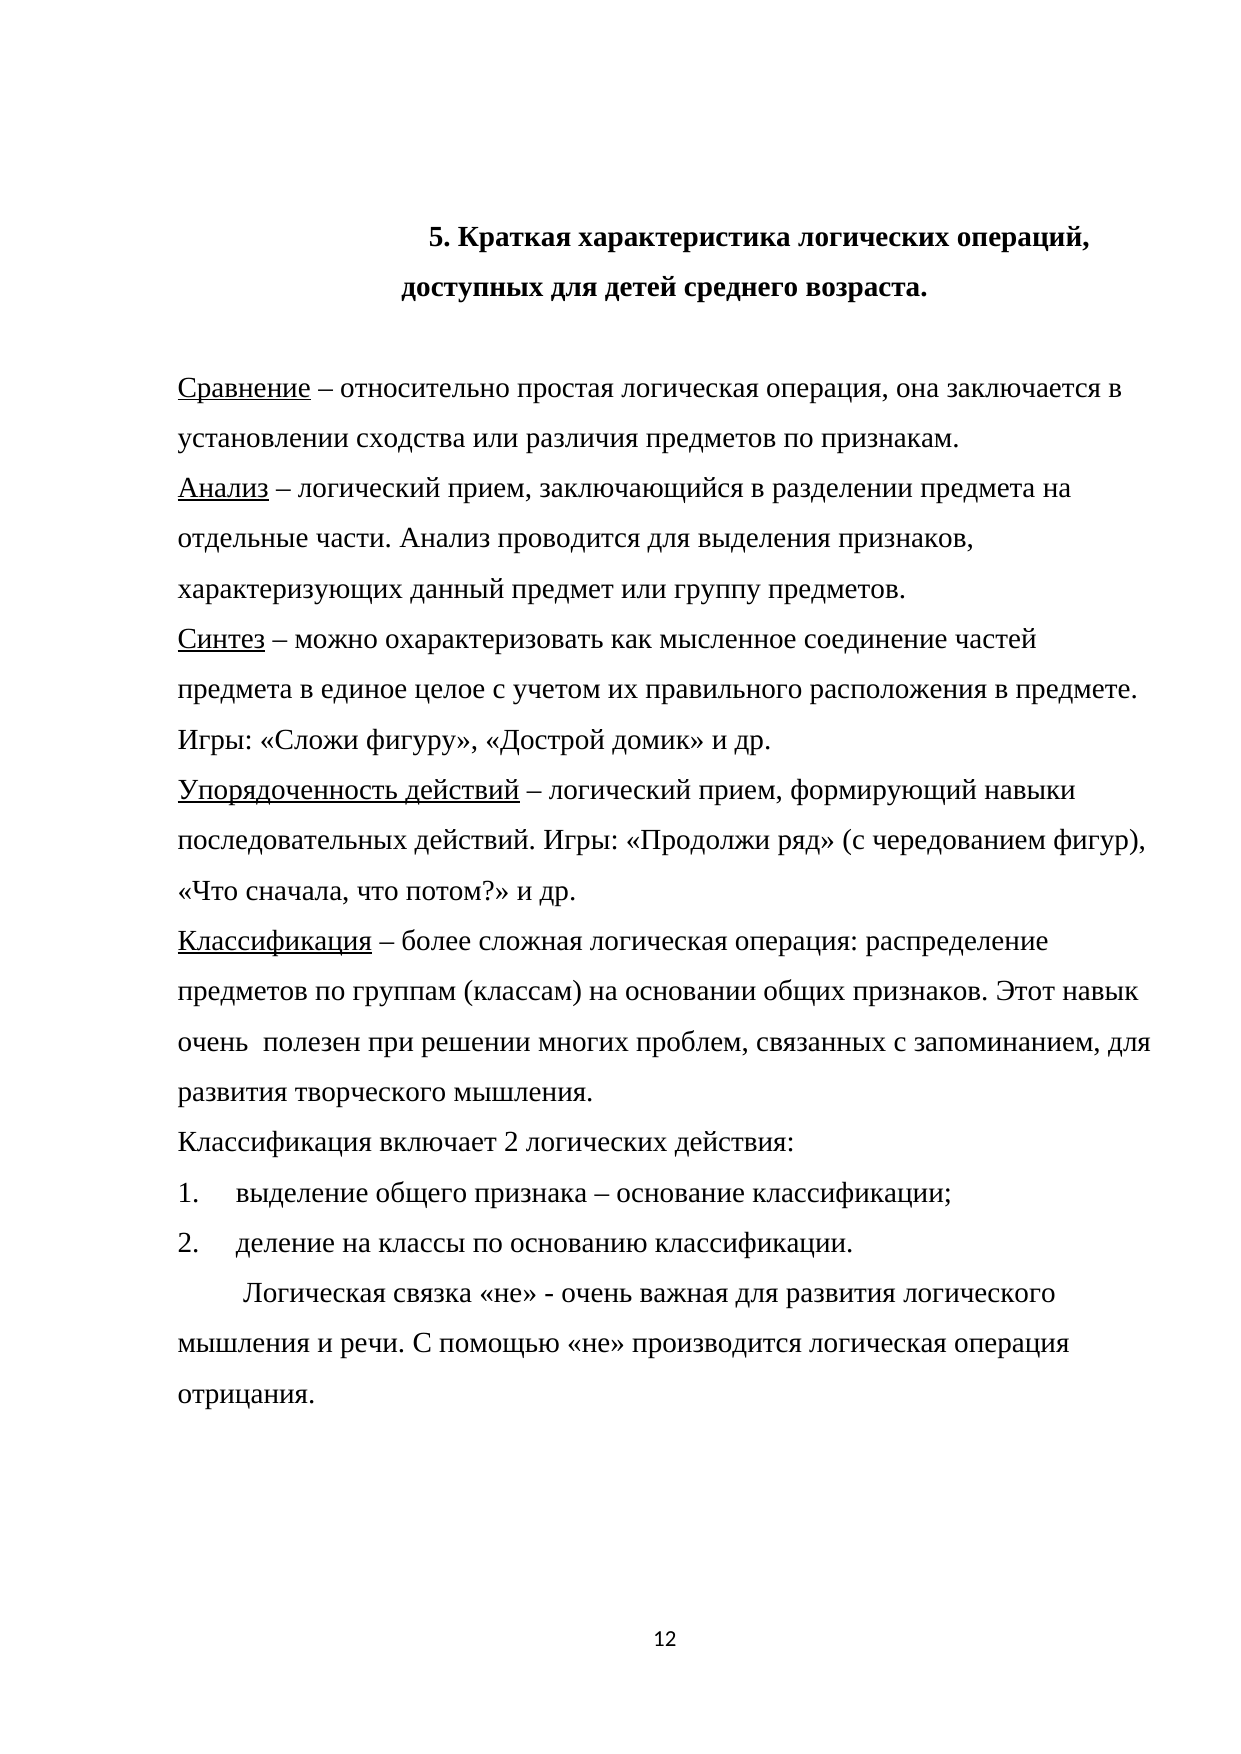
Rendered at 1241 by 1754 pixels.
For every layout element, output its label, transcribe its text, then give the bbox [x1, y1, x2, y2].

text Классификация – более сложная логическая операция: распределение предметов по группам (классам) на основании общих признаков. Этот навык очень полезен при решении многих проблем, связанных с запоминанием, для развития творческого мышления. [177, 923, 1152, 1108]
text 2. деление на классы по основанию классификации. [177, 1225, 1152, 1258]
text Логическая связка «не» - очень важная для развития логического мышления и речи. С помощью «не» производится логическая операция отрицания. [177, 1275, 1152, 1409]
text Классификация включает 2 логических действия: [177, 1124, 1152, 1158]
text Упорядоченность действий – логический прием, формирующий навыки последовательных действий. Игры: «Продолжи ряд» (с чередованием фигур), «Что сначала, что потом?» и др. [177, 772, 1152, 906]
text Сравнение – относительно простая логическая операция, она заключается в установлении сходства или различия предметов по признакам. [177, 370, 1152, 453]
text 1. выделение общего признака – основание классификации; [177, 1175, 1152, 1208]
text 5. Краткая характеристика логических операций, доступных для детей среднего возраста. [177, 168, 1152, 303]
text Анализ – логический прием, заключающийся в разделении предмета на отдельные части. Анализ проводится для выделения признаков, характеризующих данный предмет или группу предметов. [177, 470, 1152, 604]
text Синтез – можно охарактеризовать как мысленное соединение частей предмета в единое целое с учетом их правильного расположения в предмете. Игры: «Сложи фигуру», «Дострой домик» и др. [177, 621, 1152, 755]
